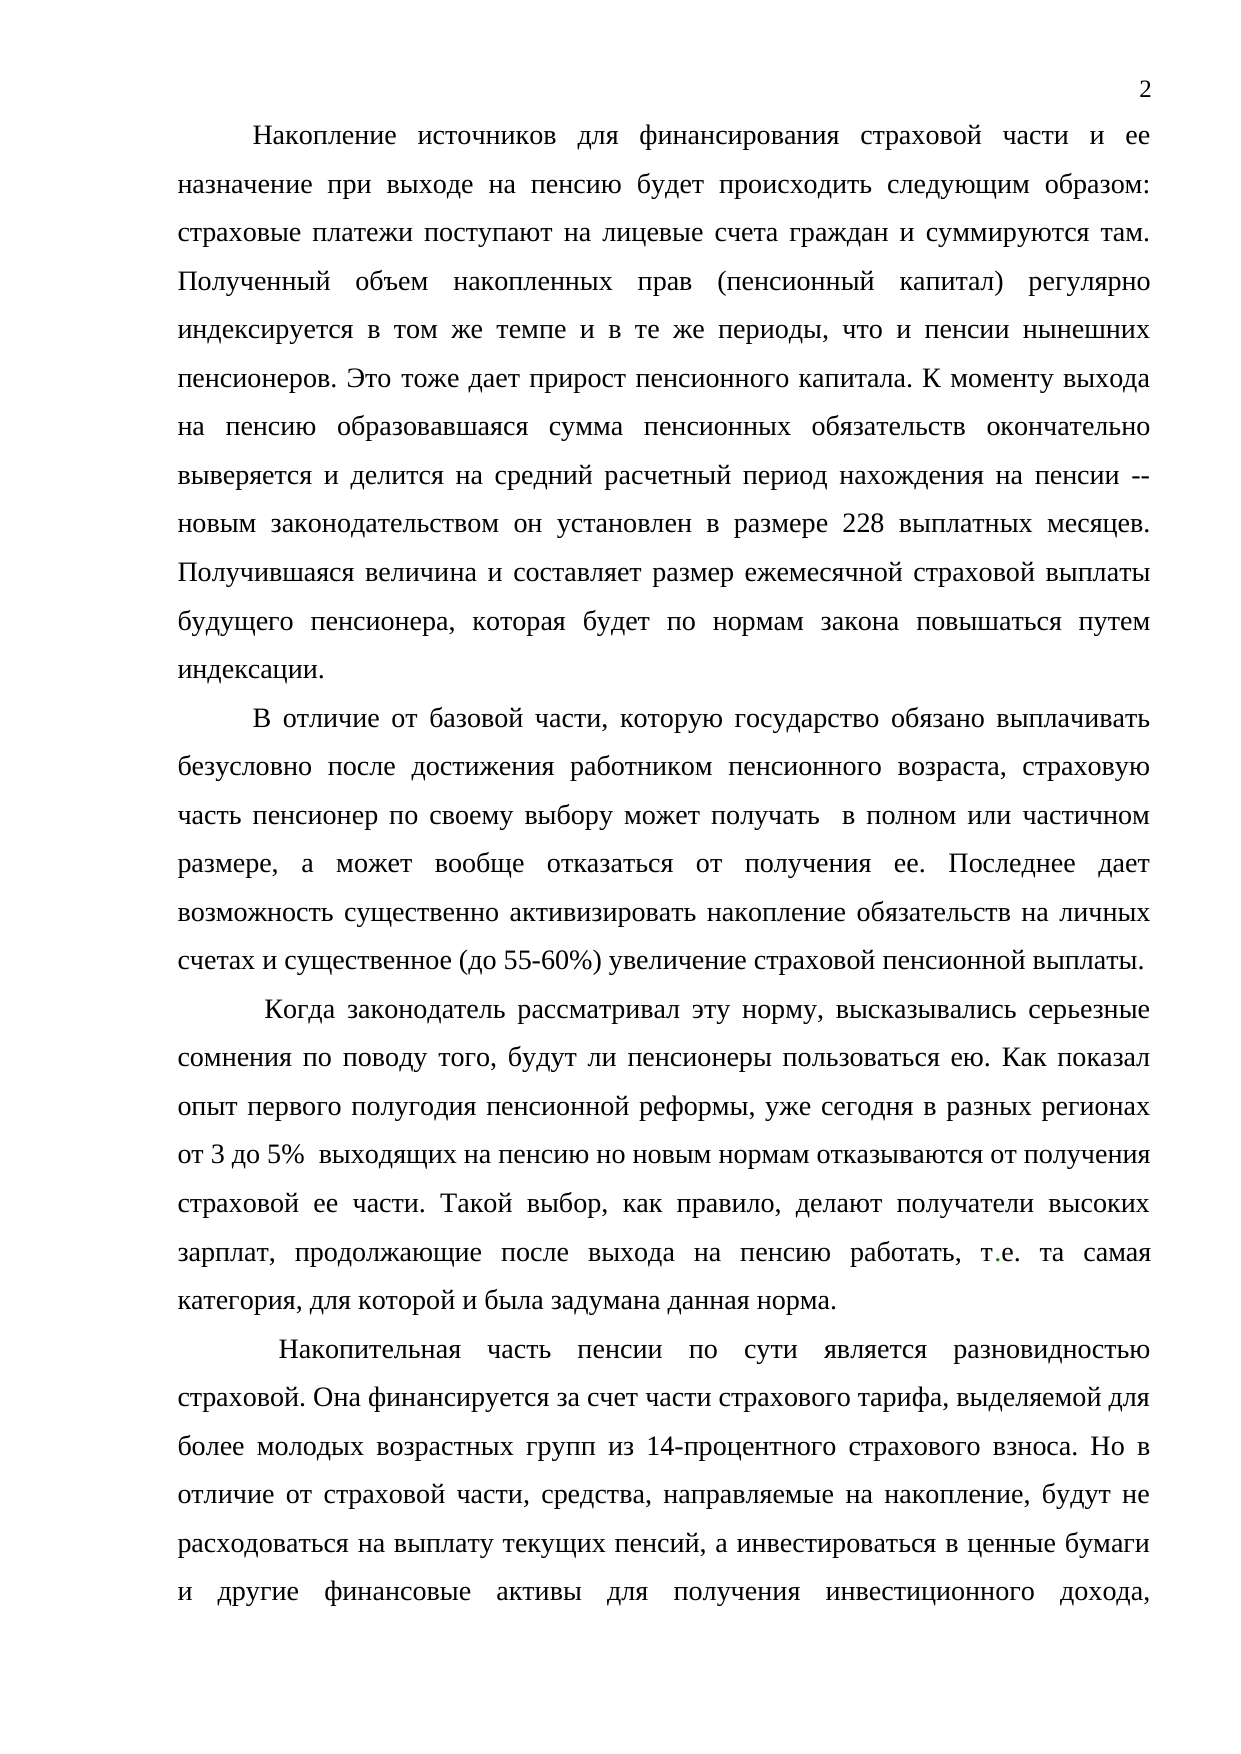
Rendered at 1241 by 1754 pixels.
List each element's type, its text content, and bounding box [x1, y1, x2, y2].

text Накопление источников для финансирования страховой части и ее назначение при выходе на пенсию будет происходить следующим образом: страховые платежи поступают на лицевые счета граждан и суммируются там. Полученный объем накопленных прав (пенсионный капитал) регулярно индексируется в том же темпе и в те же периоды, что и пенсии нынешних пенсионеров. Это тоже дает прирост пенсионного капитала. К моменту выхода на пенсию образовавшаяся сумма пенсионных обязательств окончательно выверяется и делится на средний расчетный период нахождения на пенсии -- новым законодательством он установлен в размере 228 выплатных месяцев. Получившаяся величина и составляет размер ежемесячной страховой выплаты будущего пенсионера, которая будет по нормам закона повышаться путем индексации. [177, 118, 1152, 684]
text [177, 1332, 1152, 1607]
text Когда законодатель рассматривал эту норму, высказывались серьезные сомнения по поводу того, будут ли пенсионеры пользоваться ею. Как показал опыт первого полугодия пенсионной реформы, уже сегодня в разных регионах от 3 до 5% выходящих на пенсию но новым нормам отказываются от получения страховой ее части. Такой выбор, как правило, делают получатели высоких зарплат, продолжающие после выхода на пенсию работать, т.е. та самая категория, для которой и была задумана данная норма. [177, 992, 1152, 1316]
text В отличие от базовой части, которую государство обязано выплачивать безусловно после достижения работником пенсионного возраста, страховую часть пенсионер по своему выбору может получать в полном или частичном размере, а может вообще отказаться от получения ее. Последнее дает возможность существенно активизировать накопление обязательств на личных счетах и существенное (до 55-60%) увеличение страховой пенсионной выплаты. [177, 701, 1152, 976]
